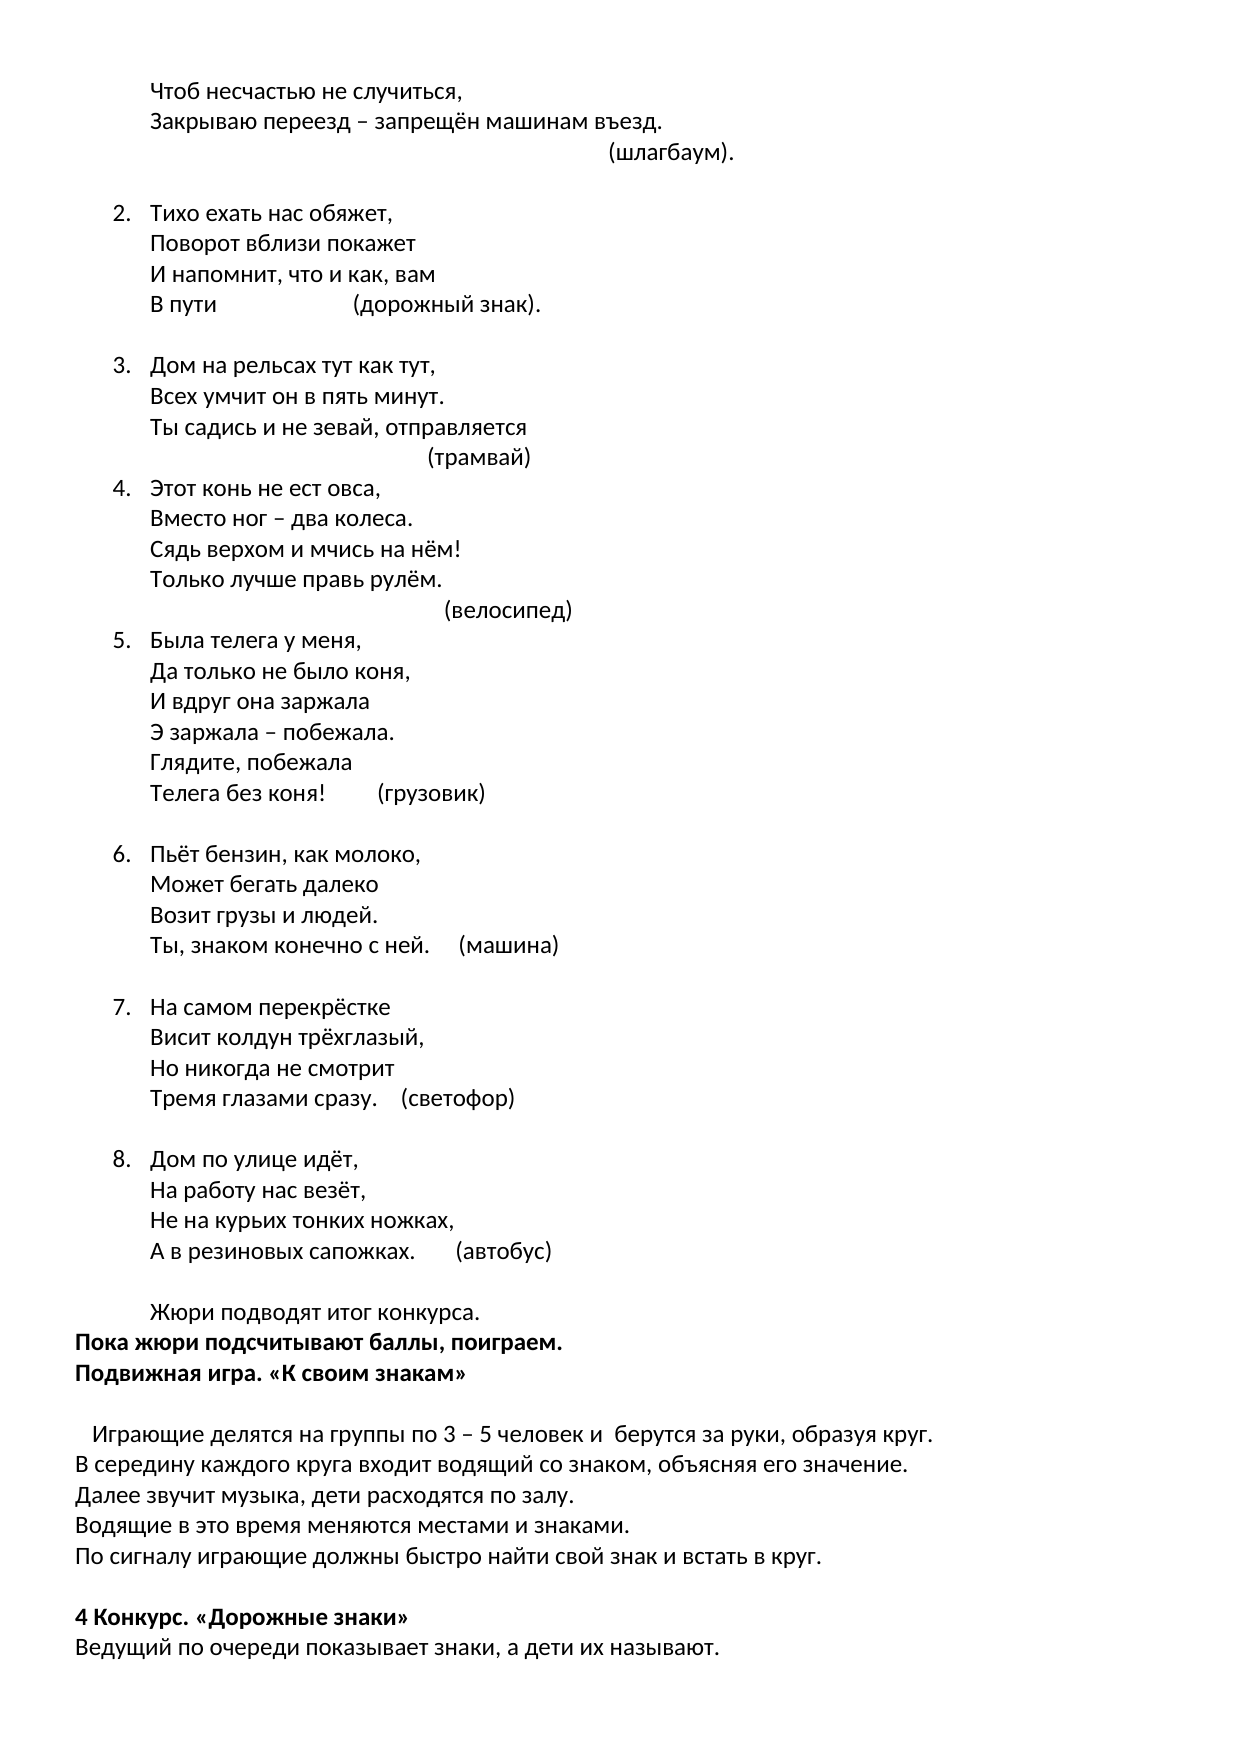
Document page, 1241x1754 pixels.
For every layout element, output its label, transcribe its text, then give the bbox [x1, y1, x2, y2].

list На самом перекрёстке [112, 991, 1165, 1021]
list А в резиновых сапожках. (автобус) [150, 1235, 1165, 1265]
list Может бегать далеко [150, 868, 1165, 899]
list Всех умчит он в пять минут. [150, 380, 1165, 411]
text Водящие в это время меняются местами и знаками. [75, 1509, 1165, 1540]
text 4 Конкурс. «Дорожные знаки» [75, 1601, 1165, 1632]
text Подвижная игра. «К своим знакам» [75, 1357, 1165, 1387]
list (велосипед) [150, 594, 1165, 624]
list Но никогда не смотрит [150, 1052, 1165, 1082]
list Тремя глазами сразу. (светофор) [150, 1082, 1165, 1113]
list Была телега у меня, [112, 624, 1165, 655]
list Ты садись и не зевай, отправляется [150, 411, 1165, 441]
list Жюри подводят итог конкурса. [150, 1296, 1165, 1326]
list Телега без коня! (грузовик) [150, 777, 1165, 807]
list Тихо ехать нас обяжет, [112, 197, 1165, 228]
list Закрываю переезд – запрещён машинам въезд. [150, 106, 1165, 136]
list И напомнит, что и как, вам [150, 258, 1165, 289]
list Глядите, побежала [150, 746, 1165, 777]
list Дом по улице идёт, [112, 1143, 1165, 1174]
list Ты, знаком конечно с ней. (машина) [150, 929, 1165, 960]
text В середину каждого круга входит водящий со знаком, объясняя его значение. [75, 1448, 1165, 1479]
list Вместо ног – два колеса. [150, 502, 1165, 533]
list Поворот вблизи покажет [150, 228, 1165, 258]
list Сядь верхом и мчись на нём! [150, 533, 1165, 563]
text Далее звучит музыка, дети расходятся по залу. [75, 1479, 1165, 1509]
list На работу нас везёт, [150, 1174, 1165, 1204]
list Только лучше правь рулём. [150, 563, 1165, 594]
list Этот конь не ест овса, [112, 472, 1165, 502]
text Пока жюри подсчитывают баллы, поиграем. [75, 1326, 1165, 1357]
text По сигналу играющие должны быстро найти свой знак и встать в круг. [75, 1540, 1165, 1571]
list (трамвай) [150, 441, 1165, 472]
list И вдруг она заржала [150, 685, 1165, 716]
list Да только не было коня, [150, 655, 1165, 685]
list Не на курьих тонких ножках, [150, 1204, 1165, 1235]
text Играющие делятся на группы по 3 – 5 человек и берутся за руки, образуя круг. [75, 1418, 1165, 1448]
list Пьёт бензин, как молоко, [112, 838, 1165, 868]
list Дом на рельсах тут как тут, [112, 350, 1165, 380]
list В пути (дорожный знак). [150, 289, 1165, 319]
list (шлагбаум). [150, 136, 1165, 197]
list Э заржала – побежала. [150, 716, 1165, 746]
text Ведущий по очереди показывает знаки, а дети их называют. [75, 1632, 1165, 1662]
list Возит грузы и людей. [150, 899, 1165, 929]
list Висит колдун трёхглазый, [150, 1021, 1165, 1052]
list Чтоб несчастью не случиться, [150, 75, 1165, 106]
